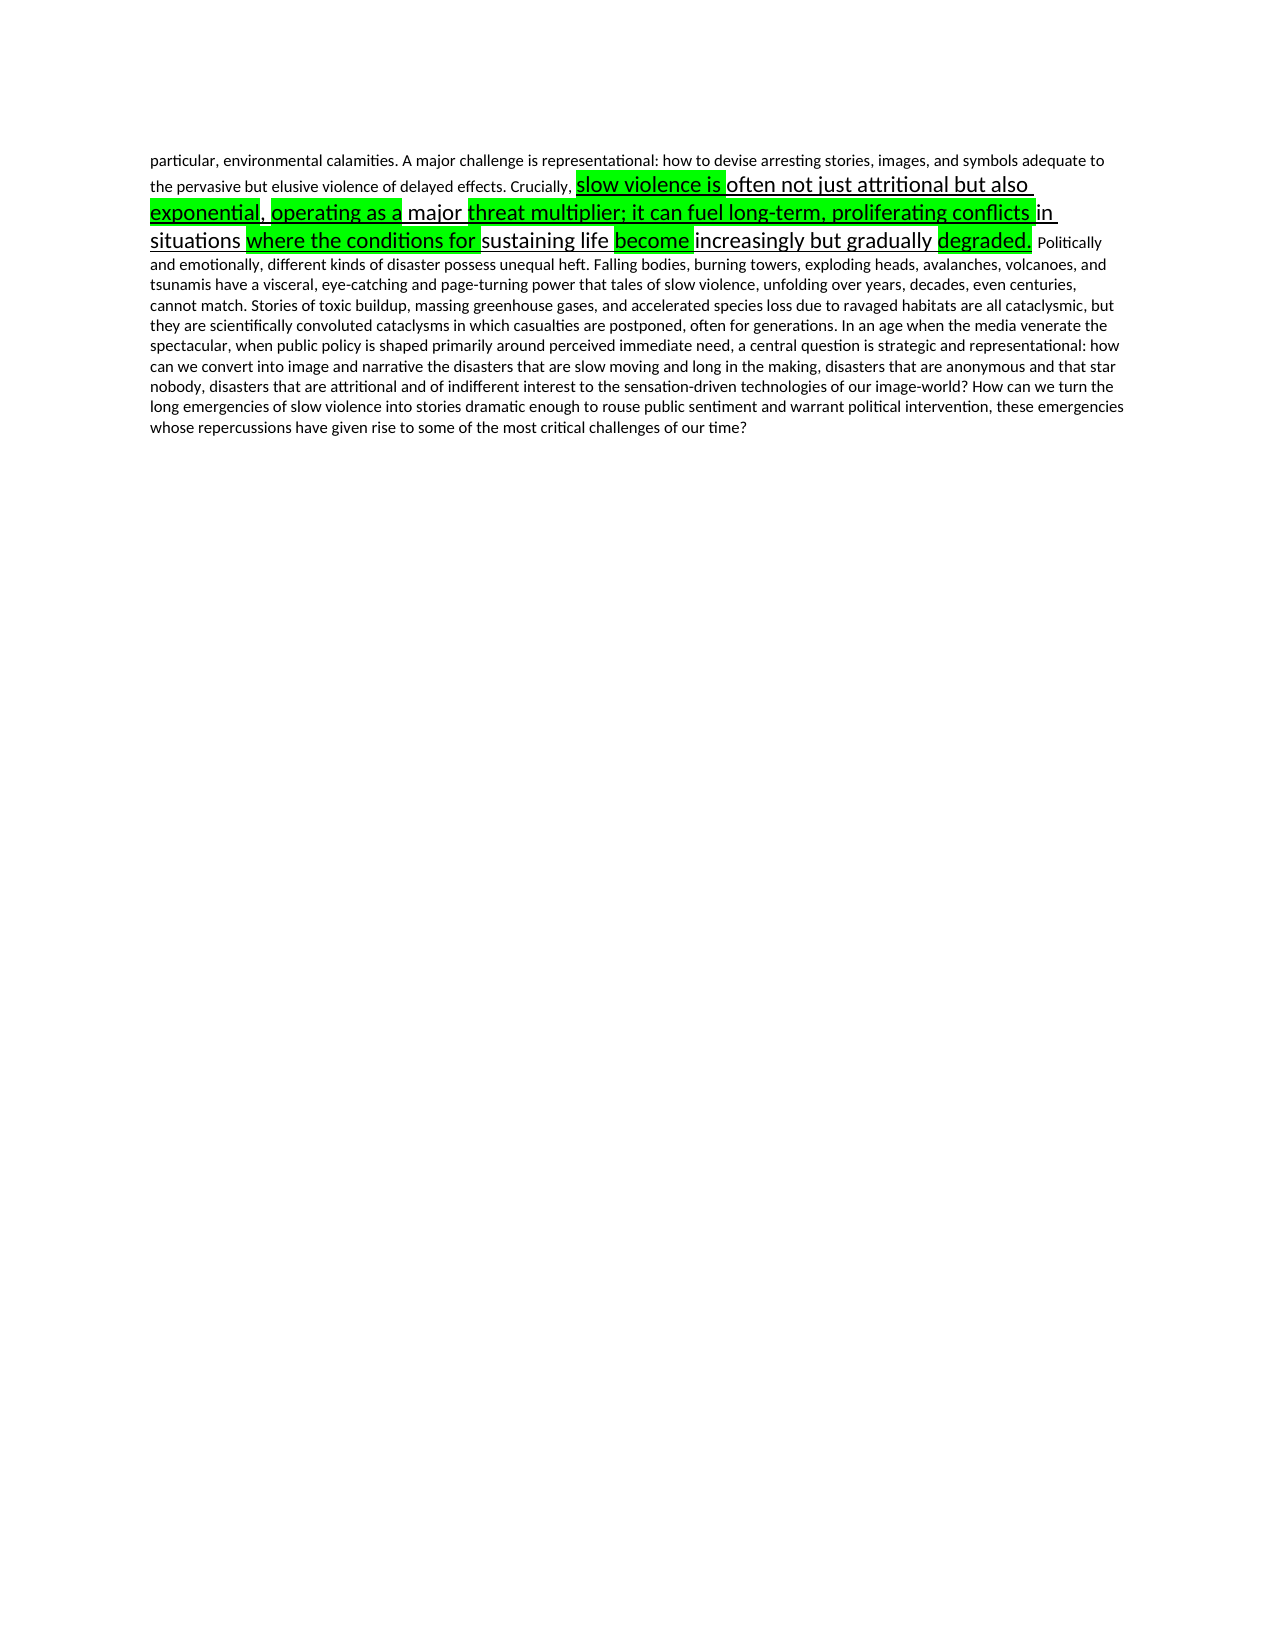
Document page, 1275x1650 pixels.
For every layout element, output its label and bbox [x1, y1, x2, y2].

text [150, 150, 1125, 437]
